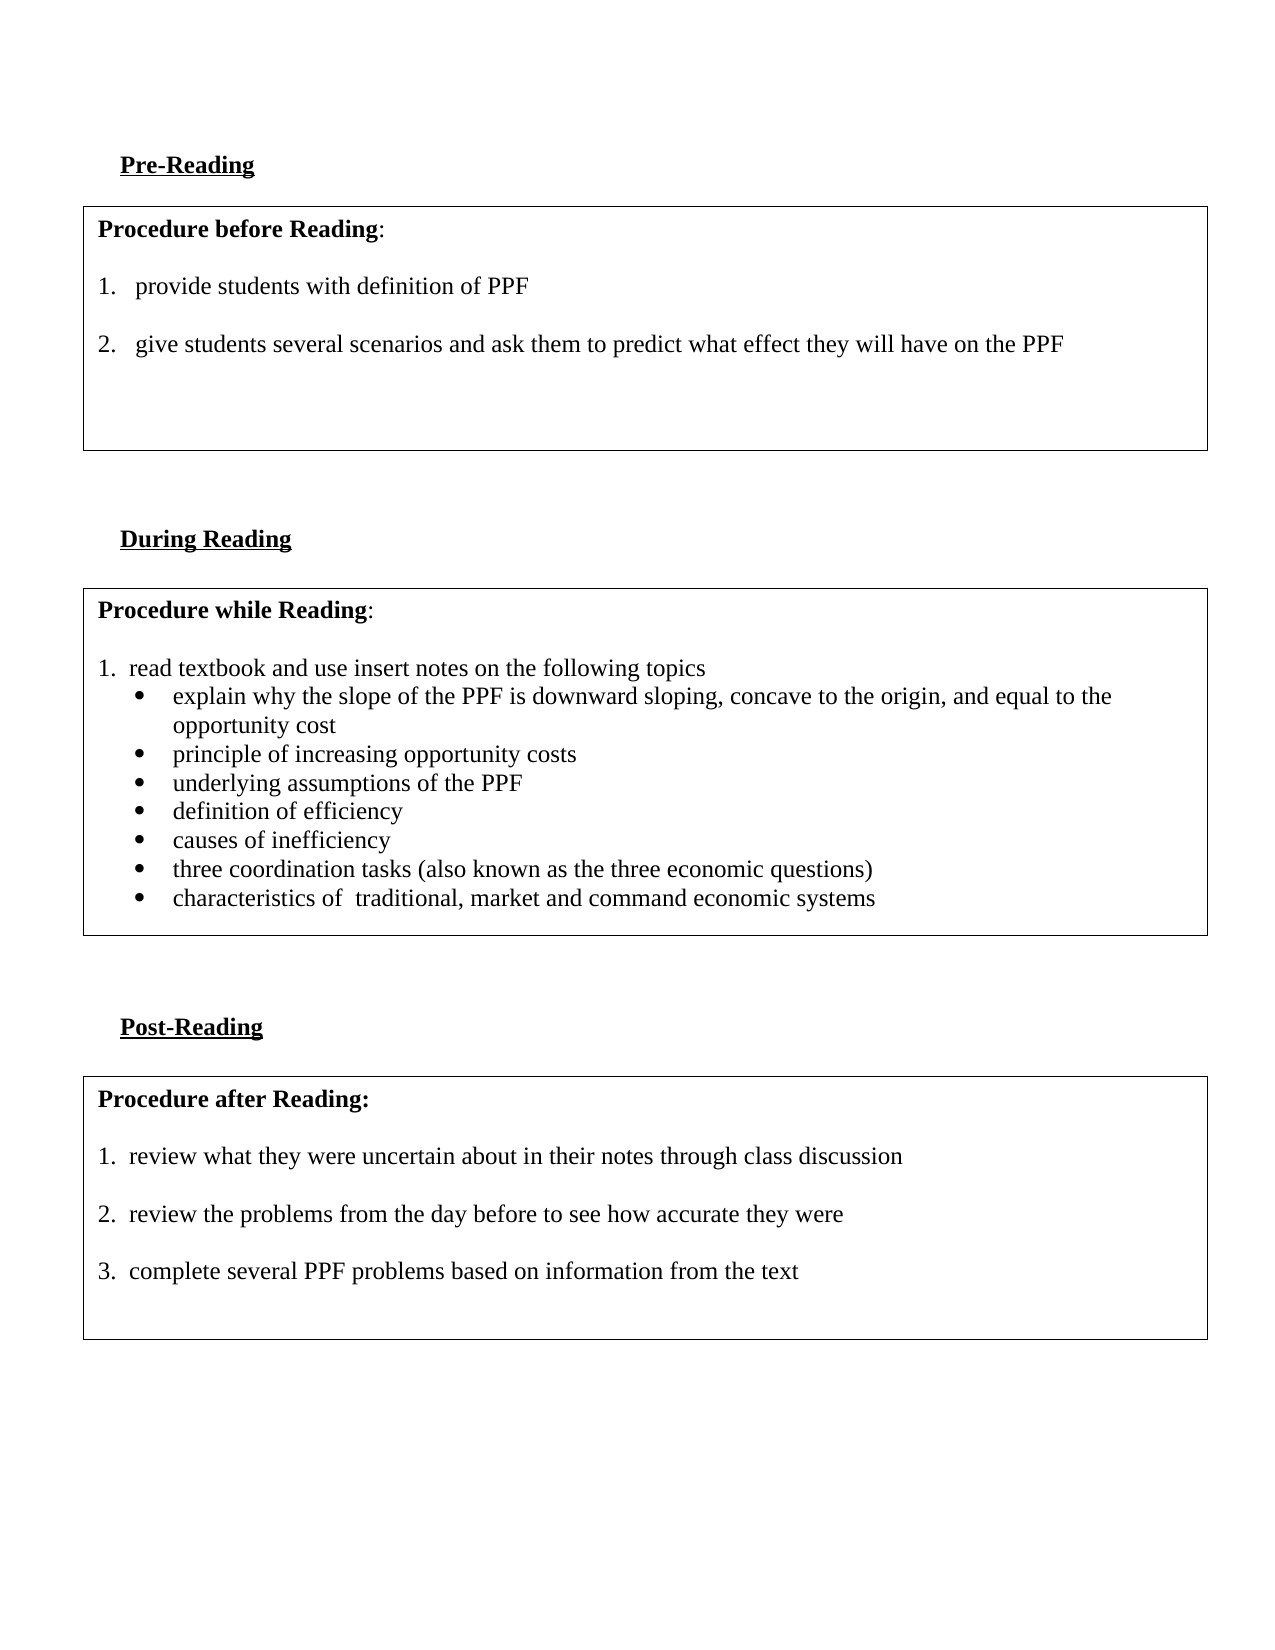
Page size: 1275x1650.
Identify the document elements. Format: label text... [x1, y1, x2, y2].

subtitle Post-Reading [120, 1012, 1155, 1041]
subtitle Pre-Reading [120, 150, 1155, 179]
text During [120, 524, 1155, 552]
